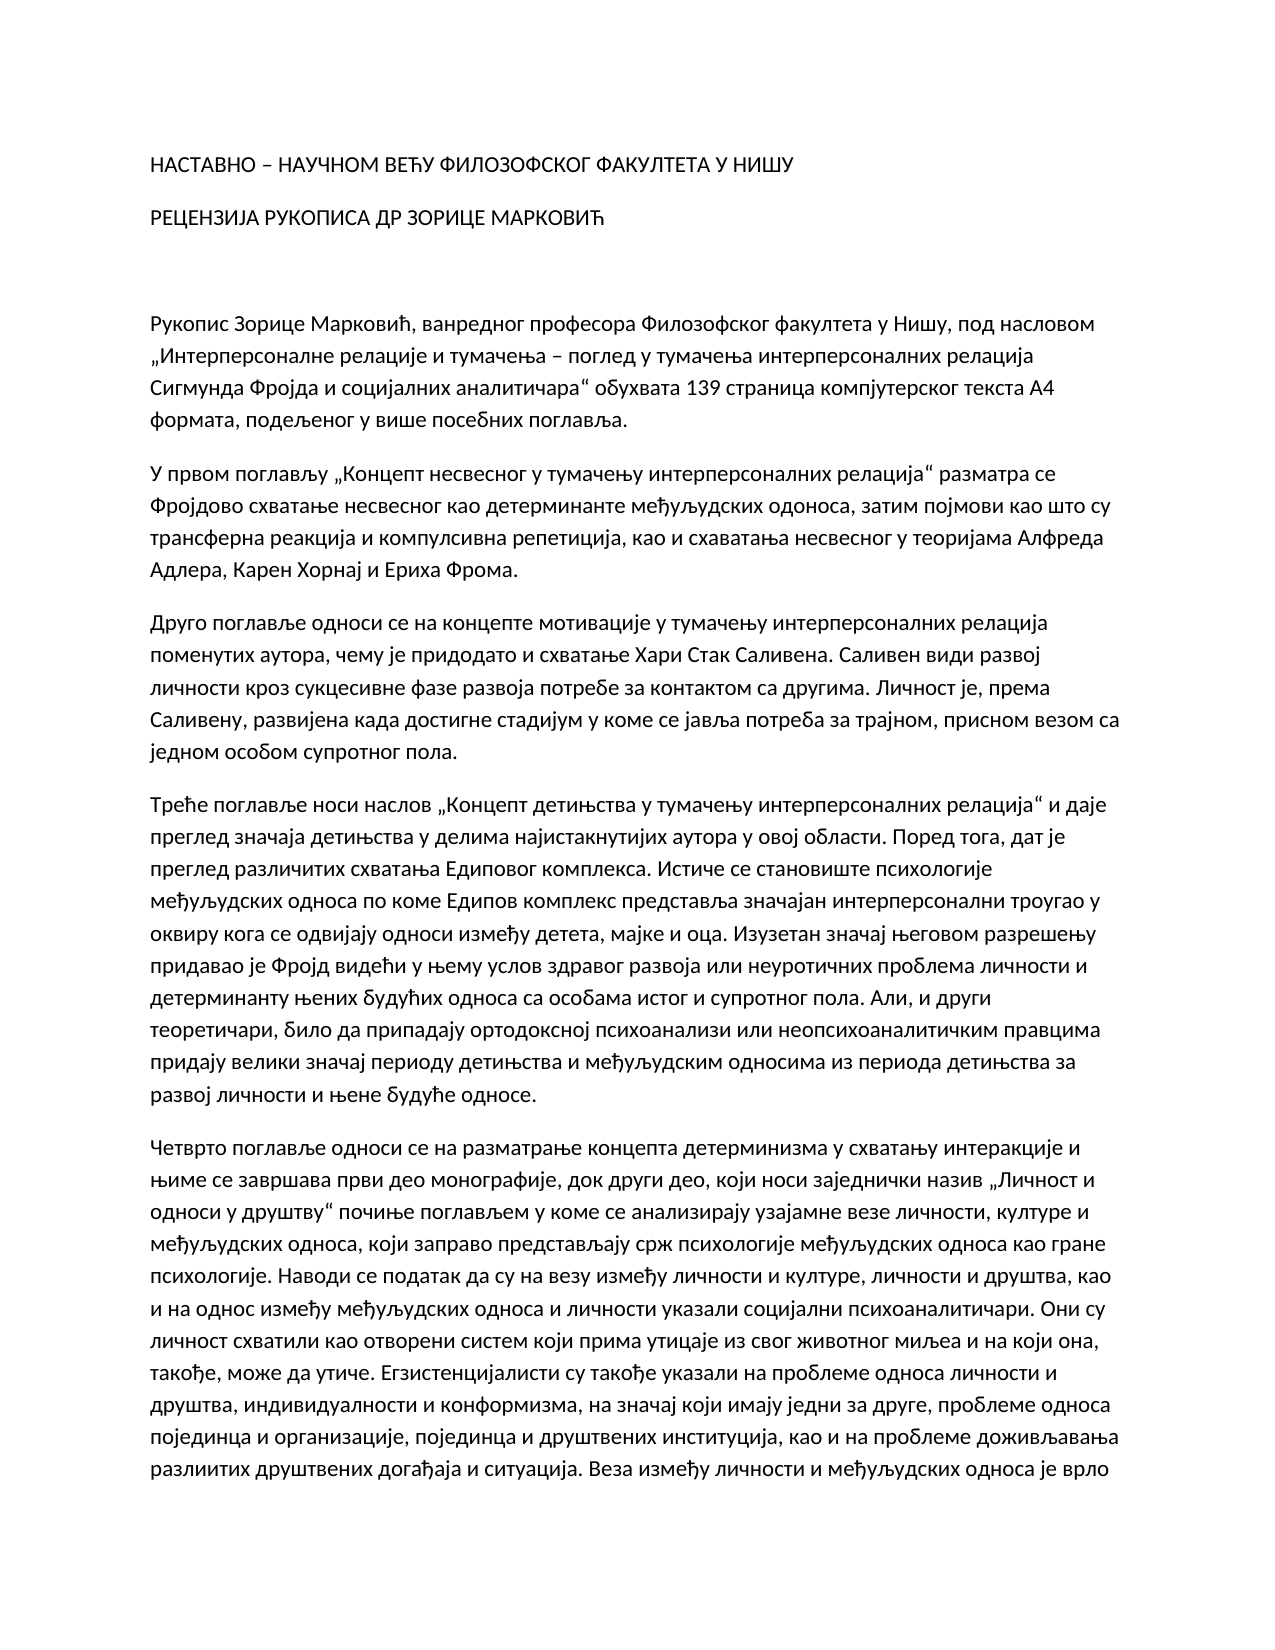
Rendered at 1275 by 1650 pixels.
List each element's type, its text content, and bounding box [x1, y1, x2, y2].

text Рукопис Зорице Марковић, ванредног професора Филозофског факултета у Нишу, под насловом „Интерперсоналне релације и тумачења – поглед у тумачења интерперсоналних релација Сигмунда Фројда и социјалних аналитичара“ обухвата 139 страница компјутерског текста А4 формата, подељеног у више посебних поглавља. [150, 309, 1125, 434]
text У првом поглављу „Концепт несвесног у тумачењу интерперсоналних релација“ разматра се Фројдово схватање несвесног као детерминанте међуљудских одоноса, затим појмови као што су трансферна реакција и компулсивна репетиција, као и схаватања несвесног у теоријама Алфреда Адлера, Карен Хорнај и Ериха Фрома. [150, 459, 1125, 583]
text НАСТАВНО – НАУЧНОМ ВЕЋУ ФИЛОЗОФСКОГ ФАКУЛТЕТА У НИШУ [150, 150, 1125, 178]
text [150, 1133, 1125, 1483]
text Друго поглавље односи се на концепте мотивације у тумачењу интерперсоналних релација поменутих аутора, чему је придодато и схватање Хари Стак Саливена. Саливен види развој личности кроз сукцесивне фазе развоја потребе за контактом са другима. Личност је, према Саливену, развијена када достигне стадијум у коме се јавља потреба за трајном, присном везом са једном особом супротног пола. [150, 608, 1125, 765]
text РЕЦЕНЗИЈА РУКОПИСА ДР ЗОРИЦЕ МАРКОВИЋ [150, 203, 1125, 231]
text Треће поглавље носи наслов „Концепт детињства у тумачењу интерперсоналних релација“ и даје преглед значаја детињства у делима најистакнутијих аутора у овој области. Поред тога, дат је преглед различитих схватања Едиповог комплекса. Истиче се становиште психологије међуљудских односа по коме Едипов комплекс представља значајан интерперсонални троугао у оквиру кога се одвијају односи између детета, мајке и оца. Изузетан значај његовом разрешењу придавао је Фројд видећи у њему услов здравог развоја или неуротичних проблема личности и детерминанту њених будућих односа са особама истог и супротног пола. Али, и други теоретичари, било да припадају ортодоксној психоанализи или неопсихоаналитичким правцима придају велики значај периоду детињства и међуљудским односима из периода детињства за развој личности и њене будуће односе. [150, 790, 1125, 1108]
